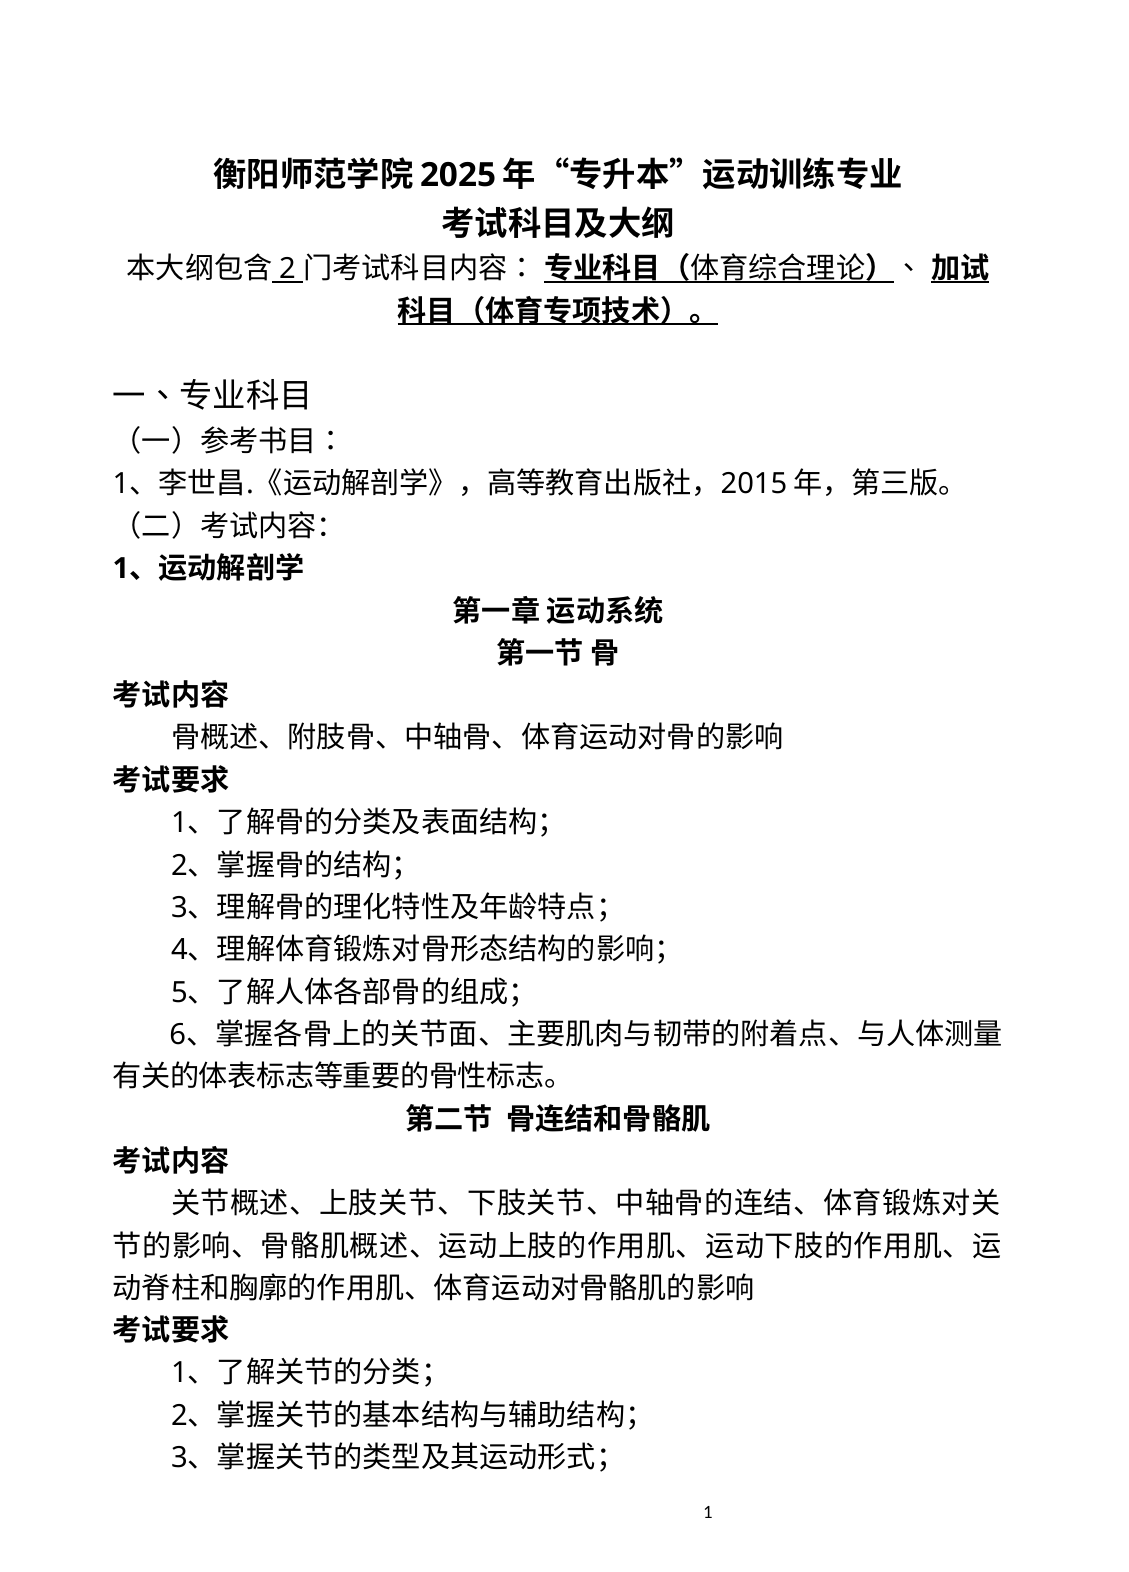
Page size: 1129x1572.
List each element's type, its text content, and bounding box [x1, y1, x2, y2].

text 第一节 骨 [112, 629, 1003, 672]
list （一）参考书目： [112, 418, 1003, 460]
text 考试内容 [112, 672, 1003, 714]
text 考试科目及大纲 [112, 196, 1003, 245]
text 第一章 运动系统 [112, 587, 1003, 629]
text 6、掌握各骨上的关节面、主要肌肉与韧带的附着点、与人体测量有关的体表标志等重要的骨性标志。 [112, 1011, 1003, 1095]
text 2、掌握骨的结构； [112, 841, 1003, 883]
text 考试要求 [112, 756, 1003, 799]
text 衡阳师范学院2025年“专升本”运动训练专业 [112, 148, 1003, 196]
list 专业科目 [112, 369, 1003, 418]
text 4、理解体育锻炼对骨形态结构的影响； [112, 926, 1003, 968]
text 考试要求 [112, 1307, 1003, 1349]
text 3、理解骨的理化特性及年龄特点； [112, 883, 1003, 926]
text 关节概述、上肢关节、下肢关节、中轴骨的连结、体育锻炼对关节的影响、骨骼肌概述、运动上肢的作用肌、运动下肢的作用肌、运动脊柱和胸廓的作用肌、体育运动对骨骼肌的影响 [112, 1180, 1003, 1307]
text 1、了解关节的分类； [112, 1349, 1003, 1391]
text 骨概述、附肢骨、中轴骨、体育运动对骨的影响 [112, 714, 1003, 756]
text 1、李世昌.《运动解剖学》，高等教育出版社，2015年，第三版。 [112, 460, 1003, 502]
list （二）考试内容： [112, 502, 1003, 545]
text 本大纲包含 2 门考试科目内容： 专业科目（体育综合理论）、 加试科目（体育专项技术）。 [112, 245, 1003, 329]
text 1、了解骨的分类及表面结构； [112, 799, 1003, 841]
text 考试内容 [112, 1138, 1003, 1180]
text 2、掌握关节的基本结构与辅助结构； [112, 1391, 1003, 1434]
text 5、了解人体各部骨的组成； [112, 968, 1003, 1011]
text 1、运动解剖学 [112, 545, 1003, 587]
text 3、掌握关节的类型及其运动形式； [112, 1434, 1003, 1476]
text 第二节 骨连结和骨骼肌 [112, 1095, 1003, 1138]
